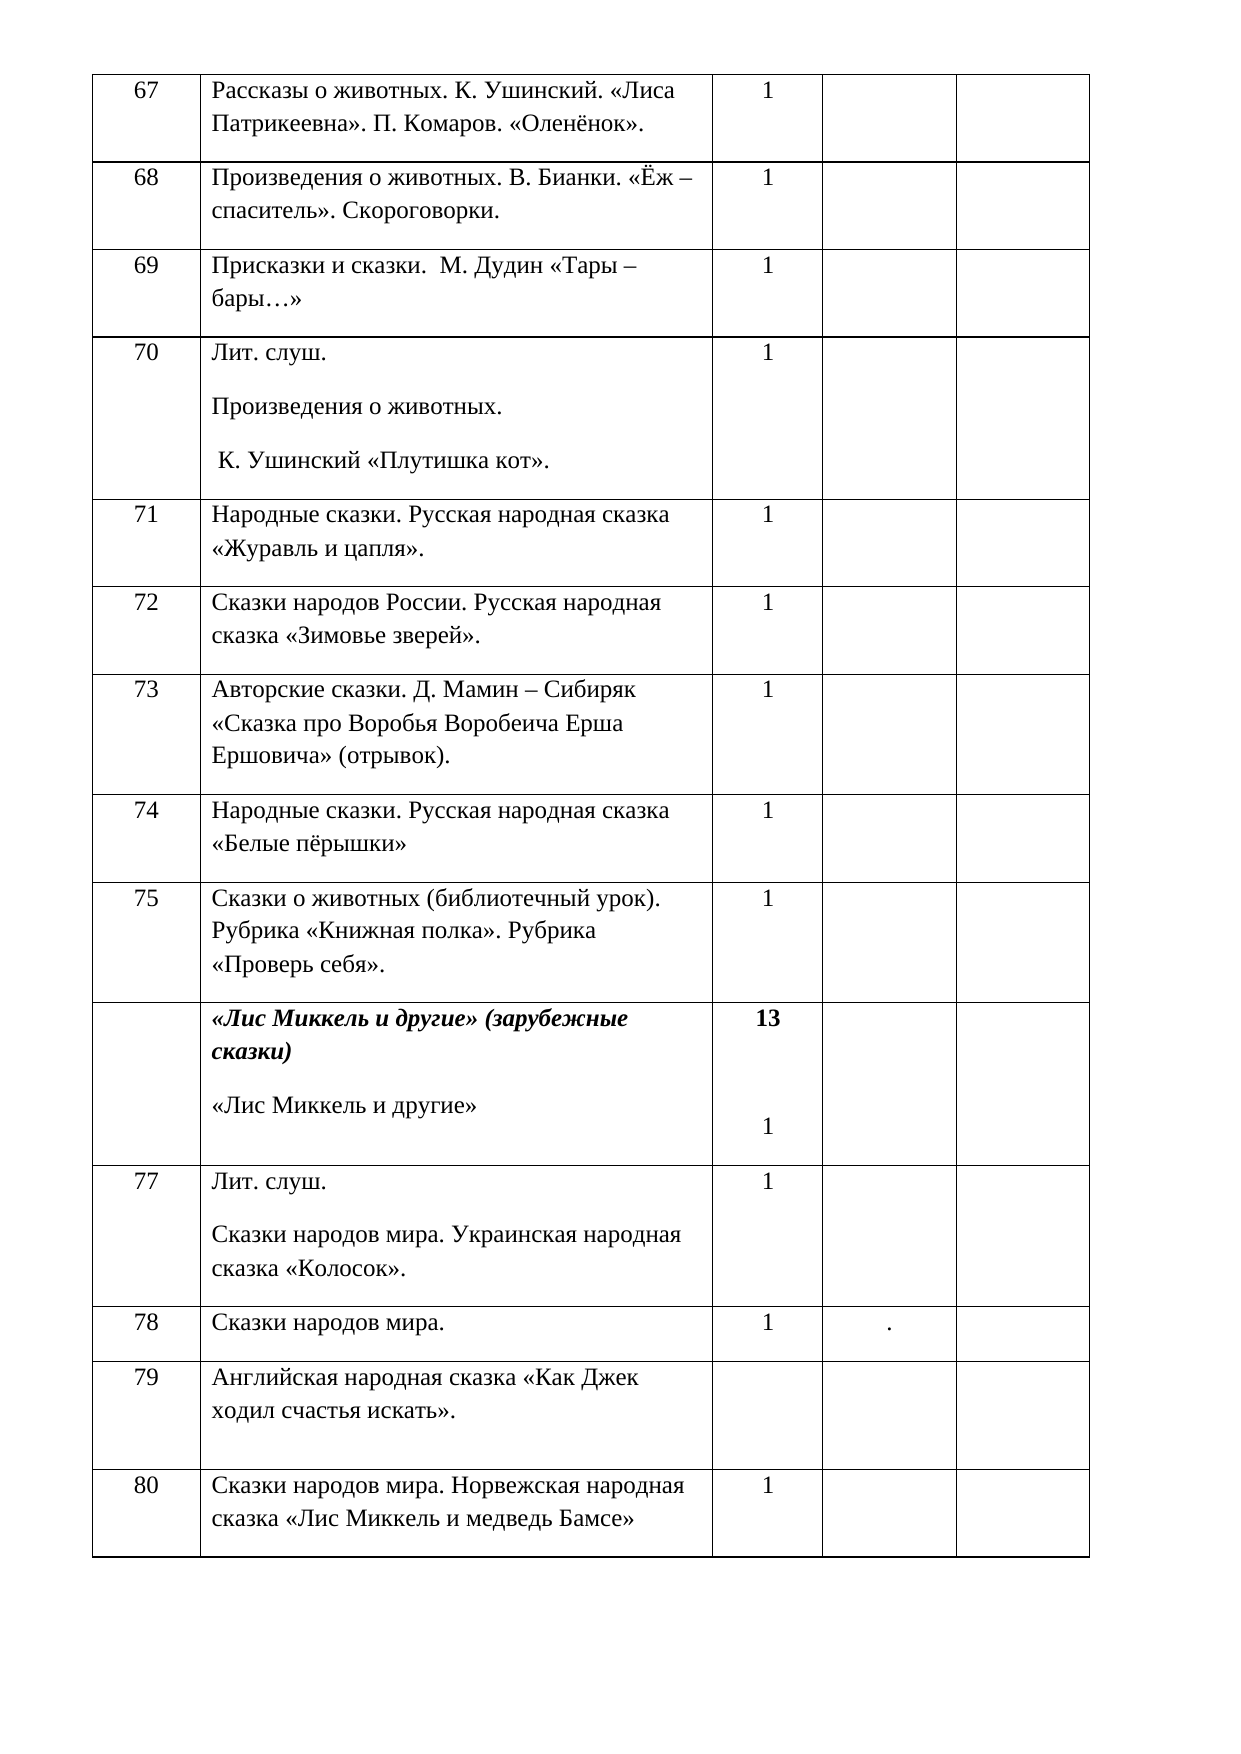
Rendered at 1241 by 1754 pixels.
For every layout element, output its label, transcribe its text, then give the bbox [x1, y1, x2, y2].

table_cell Сказки народов мира. Норвежская народная сказка «Лис Миккель и медведь Бамсе» [201, 1470, 712, 1556]
table_cell 74 [93, 795, 200, 882]
table_cell Присказки и сказки. М. Дудин «Тары – бары…» [201, 250, 712, 336]
table_cell [823, 675, 956, 794]
table_cell 69 [93, 250, 200, 336]
table_cell [957, 675, 1089, 794]
table_cell [823, 500, 956, 586]
table_cell [957, 1362, 1089, 1469]
table_cell 72 [93, 587, 200, 673]
table_cell 68 [93, 163, 200, 249]
table_cell [957, 1166, 1089, 1306]
table_cell [957, 883, 1089, 1002]
table_cell 1 [713, 163, 822, 249]
table_cell 1 [713, 250, 822, 336]
table_cell [823, 795, 956, 882]
table_cell Сказки народов мира. [201, 1307, 712, 1361]
table_cell [957, 1470, 1089, 1556]
table_cell 1 [713, 883, 822, 1002]
table_cell Лит. слуш. Произведения о животных. К. Ушинский «Плутишка кот». [201, 338, 712, 498]
table_cell 1 [713, 1307, 822, 1361]
table_cell Английская народная сказка «Как Джек ходил счастья искать». [201, 1362, 712, 1469]
table_cell 1 [713, 1166, 822, 1306]
table_cell 1 [713, 75, 822, 161]
table_cell 70 [93, 338, 200, 498]
table_cell 1 [713, 587, 822, 673]
table_cell 71 [93, 500, 200, 586]
table_cell [957, 795, 1089, 882]
table_cell Произведения о животных. В. Бианки. «Ёж – спаситель». Скороговорки. [201, 163, 712, 249]
table_cell [823, 1003, 956, 1165]
table_cell 1 [713, 500, 822, 586]
table_cell 78 [93, 1307, 200, 1361]
table_cell Авторские сказки. Д. Мамин – Сибиряк «Сказка про Воробья Воробеича Ерша Ершовича» (отрывок). [201, 675, 712, 794]
table_cell 1 [713, 795, 822, 882]
table_cell 1 [713, 675, 822, 794]
table_cell . [823, 1307, 956, 1361]
table_cell [957, 163, 1089, 249]
table_cell «Лис Миккель и другие» (зарубежные сказки) «Лис Миккель и другие» [201, 1003, 712, 1165]
table_cell [823, 1166, 956, 1306]
table_cell 80 [93, 1470, 200, 1556]
table_cell [823, 75, 956, 161]
table_cell [713, 1362, 822, 1469]
table_cell 75 [93, 883, 200, 1002]
table_cell [957, 250, 1089, 336]
table_cell [957, 1003, 1089, 1165]
table_cell Народные сказки. Русская народная сказка «Журавль и цапля». [201, 500, 712, 586]
table_cell [823, 163, 956, 249]
table_cell 79 [93, 1362, 200, 1469]
table_cell 77 [93, 1166, 200, 1306]
table_cell 67 [93, 75, 200, 161]
table_cell [957, 1307, 1089, 1361]
table_cell Сказки о животных (библиотечный урок). Рубрика «Книжная полка». Рубрика «Проверь себя». [201, 883, 712, 1002]
table_cell Народные сказки. Русская народная сказка «Белые пёрышки» [201, 795, 712, 882]
table_cell [823, 1470, 956, 1556]
table_cell [957, 75, 1089, 161]
table_cell [93, 1003, 200, 1165]
table_cell [823, 338, 956, 498]
table_cell 13 1 [713, 1003, 822, 1165]
table_cell [823, 883, 956, 1002]
table_cell 1 [713, 338, 822, 498]
table_cell [957, 500, 1089, 586]
table_cell 1 [713, 1470, 822, 1556]
table_cell Лит. слуш. Сказки народов мира. Украинская народная сказка «Колосок». [201, 1166, 712, 1306]
table_cell [823, 1362, 956, 1469]
table_cell Сказки народов России. Русская народная сказка «Зимовье зверей». [201, 587, 712, 673]
table_cell [957, 338, 1089, 498]
table_cell 73 [93, 675, 200, 794]
table_cell [823, 250, 956, 336]
table_cell [823, 587, 956, 673]
table_cell Рассказы о животных. К. Ушинский. «Лиса Патрикеевна». П. Комаров. «Оленёнок». [201, 75, 712, 161]
table_cell [957, 587, 1089, 673]
